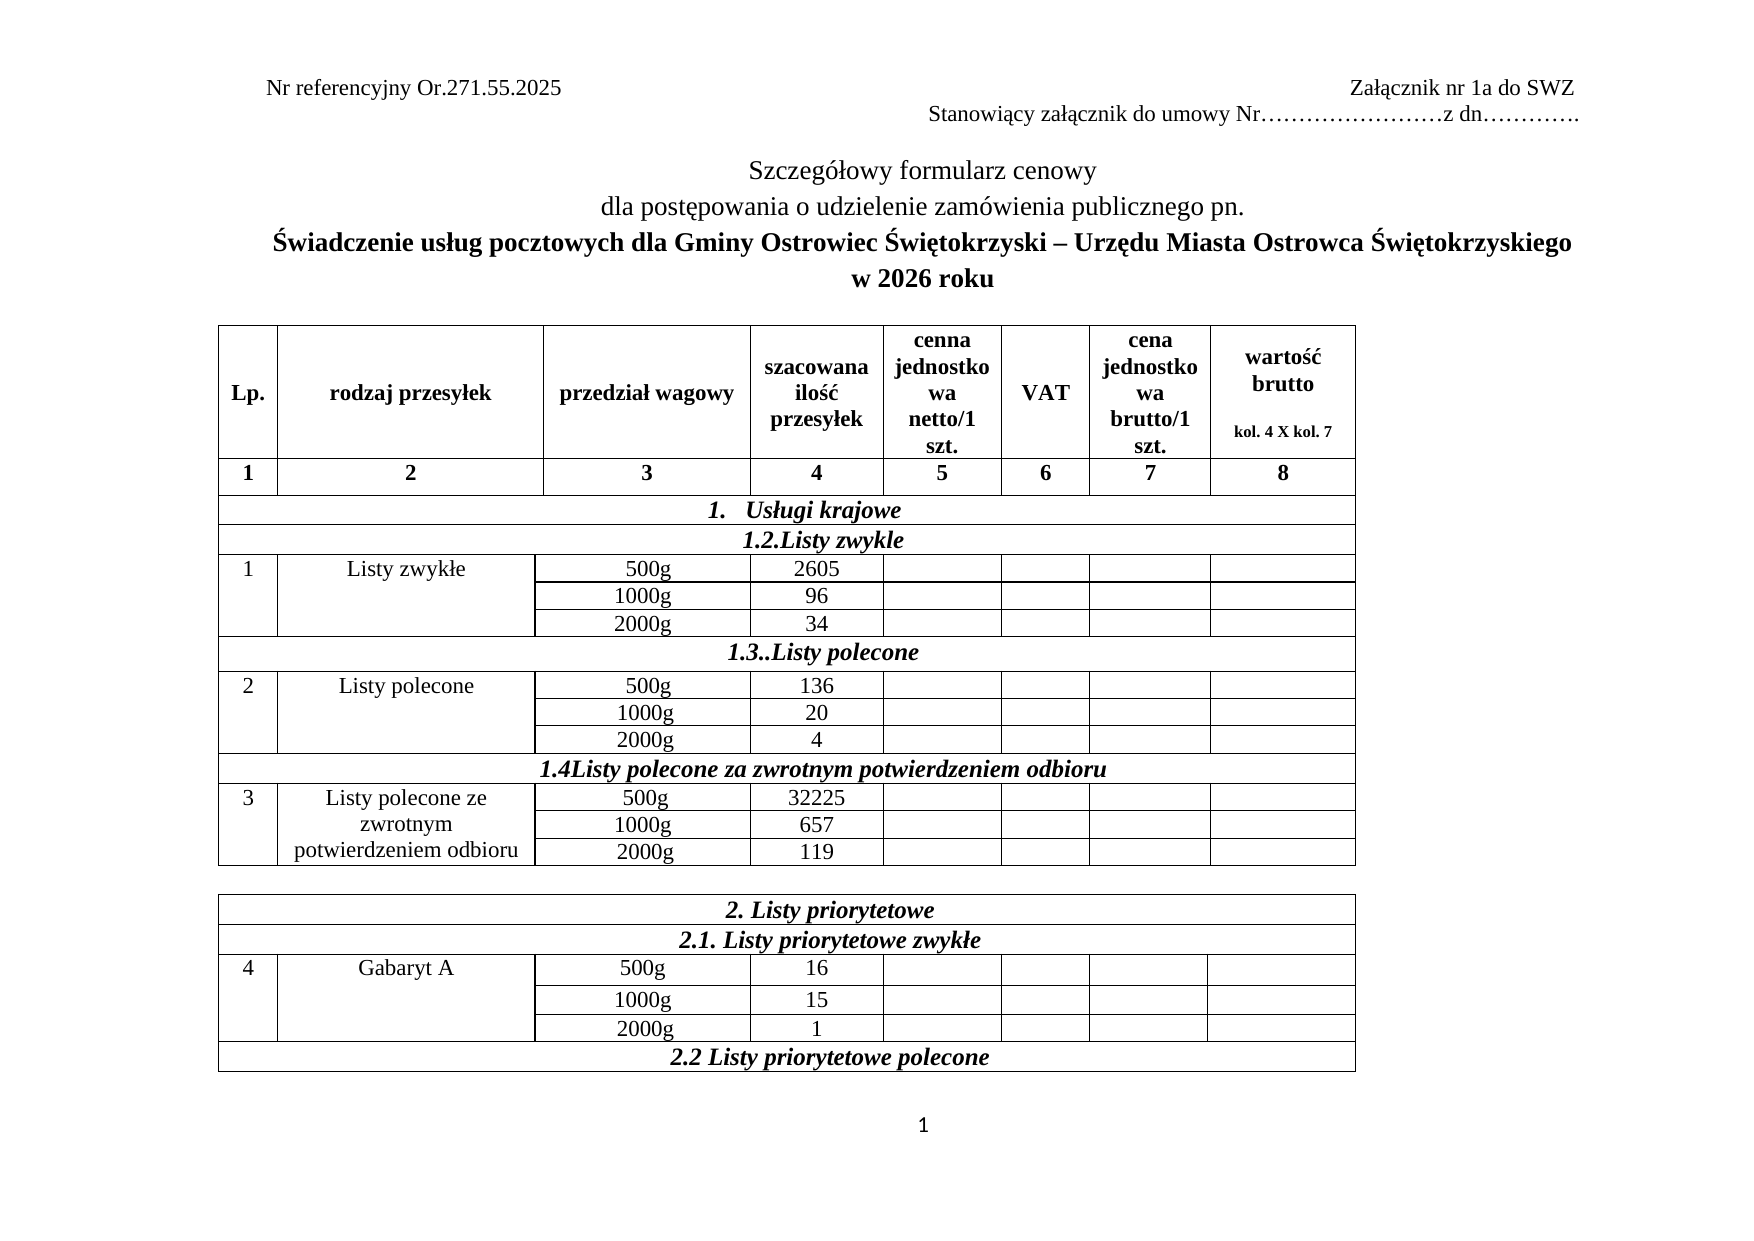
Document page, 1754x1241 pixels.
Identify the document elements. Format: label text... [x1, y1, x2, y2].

table_cell 4 [751, 459, 883, 494]
table_cell [1211, 555, 1355, 581]
table_cell 2 [219, 672, 277, 753]
table_cell [1090, 986, 1207, 1013]
table_cell 16 [751, 955, 883, 985]
table_cell [1208, 955, 1355, 985]
table_cell [1002, 583, 1089, 609]
table_cell Gabaryt A [278, 955, 534, 1041]
table_cell 32225 [751, 784, 883, 810]
table_cell 500g [536, 555, 750, 581]
table_header przedział wagowy [544, 326, 750, 458]
table_cell [1002, 811, 1089, 837]
table_cell 1 [219, 459, 277, 494]
table_cell [884, 986, 1001, 1013]
table_cell Listy polecone ze zwrotnym potwierdzeniem odbioru [278, 784, 534, 865]
table_cell [884, 784, 1001, 810]
table_cell [1211, 784, 1355, 810]
table_cell 1 [751, 1015, 883, 1041]
table_cell 500g [536, 784, 750, 810]
table_cell [1211, 811, 1355, 837]
table_cell Listy zwykłe [278, 555, 534, 636]
table_cell 1 [219, 555, 277, 636]
table_cell [1090, 1015, 1207, 1041]
table_cell [1208, 986, 1355, 1013]
table_cell 500g [536, 672, 750, 698]
table_cell 2.2 Listy priorytetowe polecone [219, 1042, 1355, 1071]
table_cell 1000g [536, 699, 750, 725]
table_cell 2605 [751, 555, 883, 581]
table_cell [884, 726, 1001, 753]
table_cell [884, 583, 1001, 609]
table_cell 1000g [536, 986, 750, 1013]
table_header cenna jednostkowa netto/1 szt. [884, 326, 1001, 458]
table_cell 657 [751, 811, 883, 837]
table_cell 8 [1211, 459, 1355, 494]
table_cell 6 [1002, 459, 1089, 494]
table_cell 2 [278, 459, 543, 494]
table_cell Usługi krajowe [219, 496, 1355, 524]
table_header cena jednostkowa brutto/1 szt. [1090, 326, 1210, 458]
table_cell Listy polecone [278, 672, 534, 753]
table_cell [1090, 811, 1210, 837]
table_cell 1.4Listy polecone za zwrotnym potwierdzeniem odbioru [219, 754, 1355, 783]
table_cell 20 [751, 699, 883, 725]
table_cell [1002, 610, 1089, 636]
table_header VAT [1002, 326, 1089, 458]
table_cell [884, 610, 1001, 636]
table_cell [884, 955, 1001, 985]
table_cell [884, 699, 1001, 725]
table_cell 34 [751, 610, 883, 636]
table_cell 96 [751, 583, 883, 609]
table_cell [1090, 784, 1210, 810]
table_header rodzaj przesyłek [278, 326, 543, 458]
table_header Lp. [219, 326, 277, 458]
table_cell [1090, 672, 1210, 698]
table_cell [1090, 610, 1210, 636]
table_cell 5 [884, 459, 1001, 494]
table_cell [1211, 699, 1355, 725]
table_header wartość brutto kol. 4 X kol. 7 [1211, 326, 1355, 458]
table_cell [1002, 986, 1089, 1013]
table_cell [884, 672, 1001, 698]
table_cell [884, 811, 1001, 837]
table_cell [1090, 839, 1210, 865]
table_cell 136 [751, 672, 883, 698]
table_cell 1000g [536, 811, 750, 837]
table_cell 1.3..Listy polecone [219, 637, 1355, 671]
table_cell [1090, 555, 1210, 581]
table_cell [1002, 1015, 1089, 1041]
table_cell [1090, 726, 1210, 753]
table_cell 500g [536, 955, 750, 985]
table_cell [884, 1015, 1001, 1041]
table_cell [884, 839, 1001, 865]
table_cell 2.1. Listy priorytetowe zwykłe [219, 925, 1355, 953]
table_cell [1211, 726, 1355, 753]
table_cell 2000g [536, 610, 750, 636]
table_cell [1211, 610, 1355, 636]
table_header 2. Listy priorytetowe [219, 895, 1355, 924]
table_cell [1002, 726, 1089, 753]
table_cell [1002, 555, 1089, 581]
table_cell 2000g [536, 839, 750, 865]
table_cell [1211, 839, 1355, 865]
table_cell [1090, 955, 1207, 985]
table_header szacowana ilość przesyłek [751, 326, 883, 458]
table_cell 119 [751, 839, 883, 865]
table_cell 15 [751, 986, 883, 1013]
table_cell [1211, 672, 1355, 698]
table_cell 1000g [536, 583, 750, 609]
table_cell 2000g [536, 726, 750, 753]
table_cell 1.2.Listy zwykle [219, 525, 1355, 554]
table_cell 4 [219, 955, 277, 1041]
table_cell 4 [751, 726, 883, 753]
table_cell 3 [544, 459, 750, 494]
table_cell [1002, 699, 1089, 725]
table_cell 7 [1090, 459, 1210, 494]
table_cell [1002, 839, 1089, 865]
table_cell [1090, 583, 1210, 609]
table_cell [1002, 672, 1089, 698]
table_cell 3 [219, 784, 277, 865]
table_cell [1002, 955, 1089, 985]
table_cell [1090, 699, 1210, 725]
table_cell [884, 555, 1001, 581]
table_cell [1002, 784, 1089, 810]
table_cell 2000g [536, 1015, 750, 1041]
table_cell [1211, 583, 1355, 609]
table_cell [1208, 1015, 1355, 1041]
